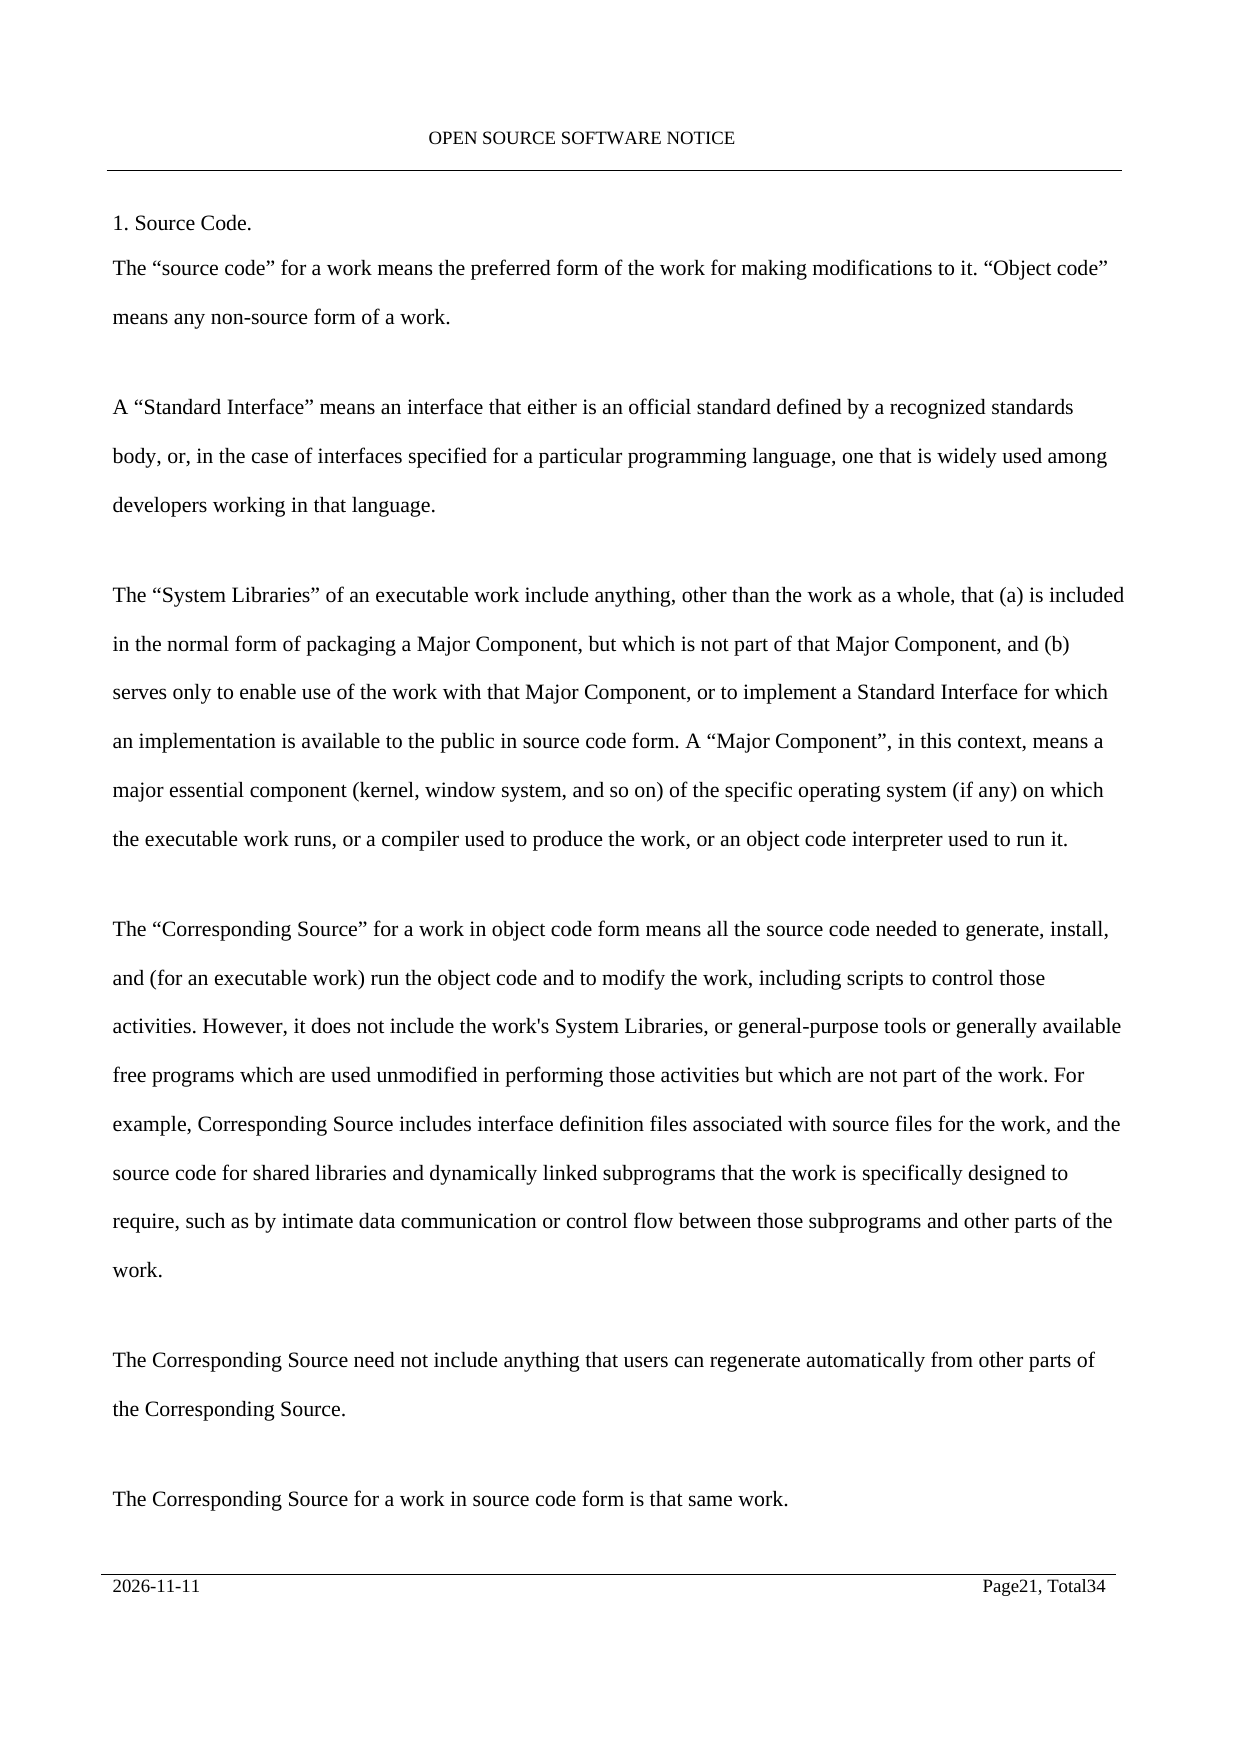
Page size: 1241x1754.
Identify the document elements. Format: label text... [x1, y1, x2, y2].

text The “source code” for a work means the preferred form of the work for making modifications to it. “Object code” means any non-source form of a work. [112, 251, 1128, 333]
text The Corresponding Source need not include anything that users can regenerate automatically from other parts of the Corresponding Source. [112, 1343, 1128, 1425]
text A “Standard Interface” means an interface that either is an official standard defined by a recognized standards body, or, in the case of interfaces specified for a particular programming language, one that is widely used among developers working in that language. [112, 390, 1128, 520]
text 1. Source Code. [112, 206, 1128, 239]
text The Corresponding Source for a work in source code form is that same work. [112, 1482, 1128, 1515]
text The “Corresponding Source” for a work in object code form means all the source code needed to generate, install, and (for an executable work) run the object code and to modify the work, including scripts to control those activities. However, it does not include the work's System Libraries, or general-purpose tools or generally available free programs which are used unmodified in performing those activities but which are not part of the work. For example, Corresponding Source includes interface definition files associated with source files for the work, and the source code for shared libraries and dynamically linked subprograms that the work is specifically designed to require, such as by intimate data communication or control flow between those subprograms and other parts of the work. [112, 912, 1128, 1286]
text The “System Libraries” of an executable work include anything, other than the work as a whole, that (a) is included in the normal form of packaging a Major Component, but which is not part of that Major Component, and (b) serves only to enable use of the work with that Major Component, or to implement a Standard Interface for which an implementation is available to the public in source code form. A “Major Component”, in this context, means a major essential component (kernel, window system, and so on) of the specific operating system (if any) on which the executable work runs, or a compiler used to produce the work, or an object code interpreter used to run it. [112, 578, 1128, 854]
